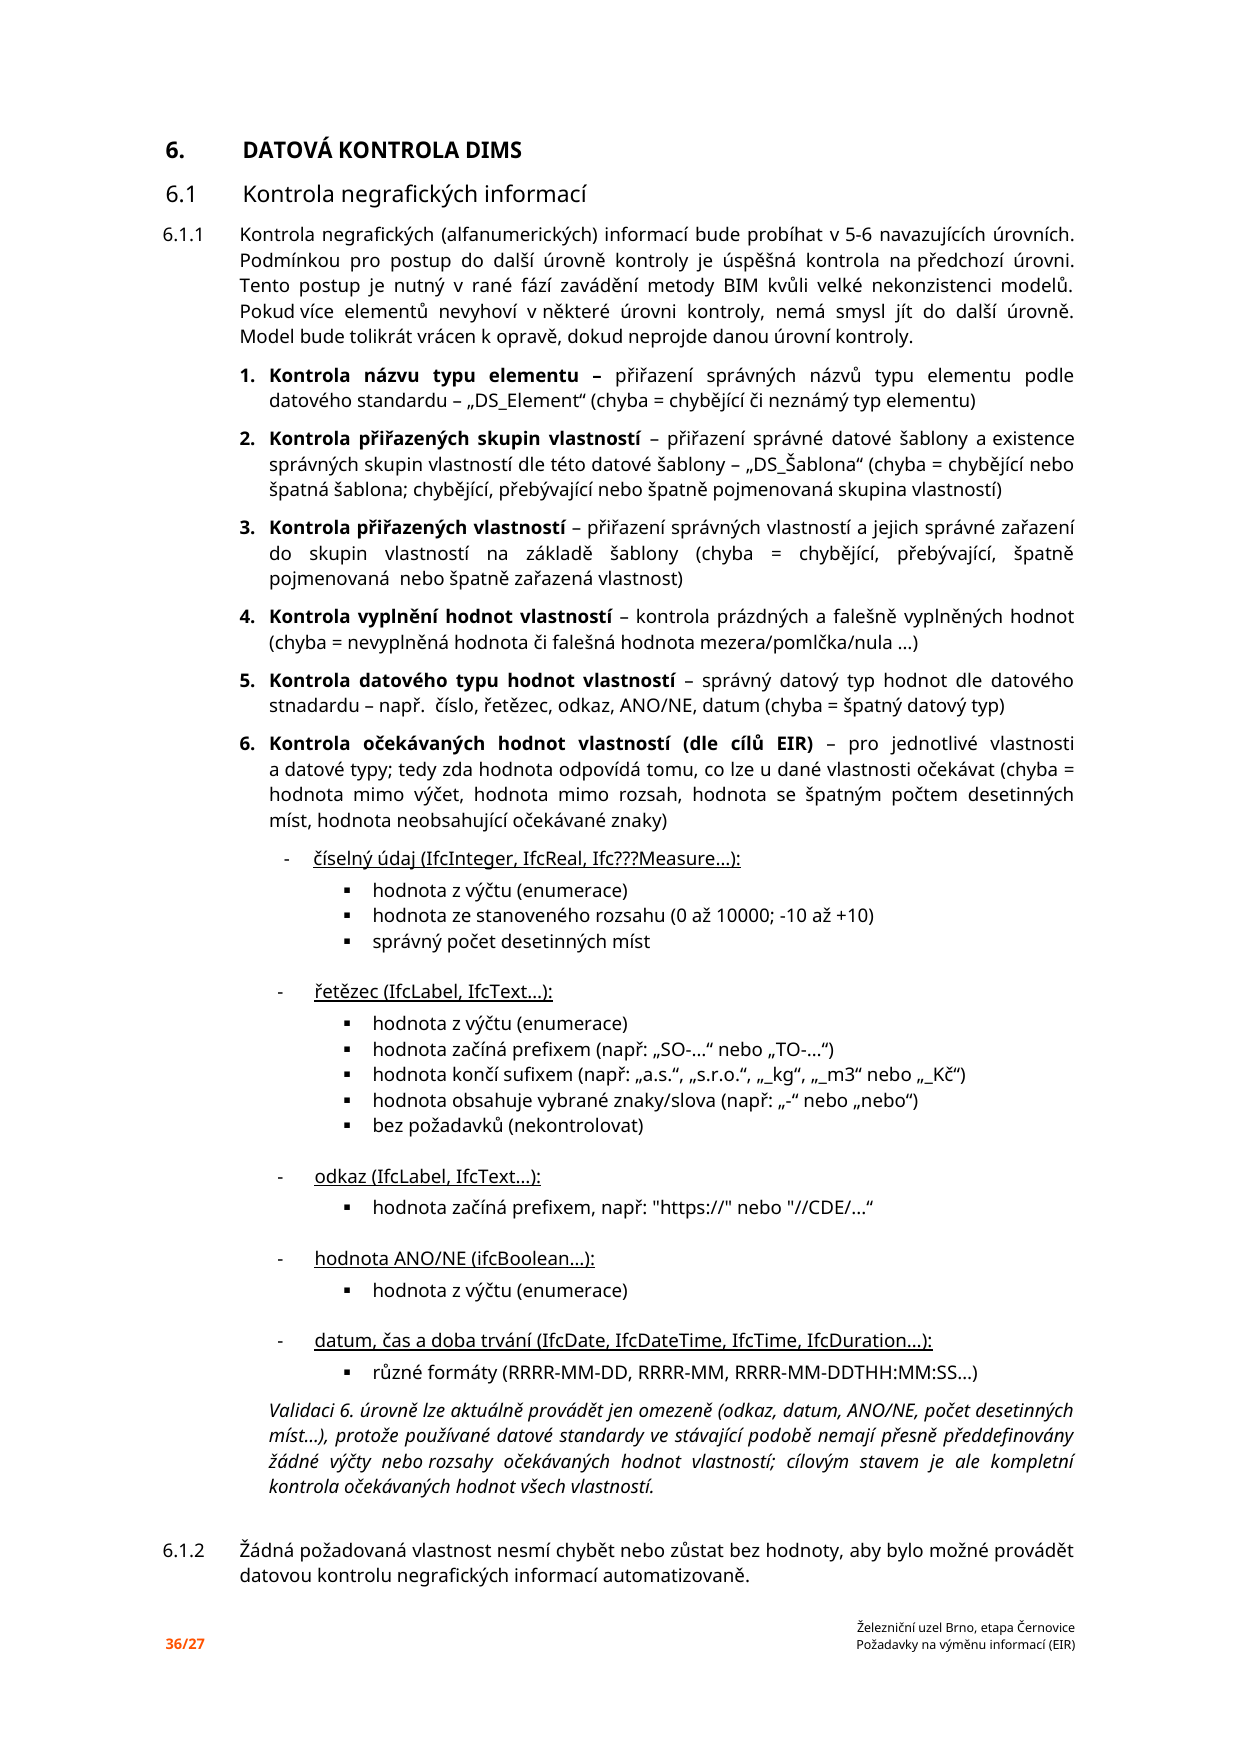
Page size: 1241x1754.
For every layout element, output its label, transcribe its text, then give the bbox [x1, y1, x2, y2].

list 2. Kontrola přiřazených skupin vlastností – přiřazení správné datové šablony a existence správných skupin vlastností dle této datové šablony – „DS_Šablona“ (chyba = chybějící nebo špatná šablona; chybějící, přebývající nebo špatně pojmenovaná skupina vlastností) [239, 425, 1075, 502]
list hodnota z výčtu (enumerace) [343, 877, 1075, 902]
list 5. Kontrola datového typu hodnot vlastností – správný datový typ hodnot dle datového stnadardu – např. číslo, řetězec, odkaz, ANO/NE, datum (chyba = špatný datový typ) [239, 667, 1075, 718]
list hodnota z výčtu (enumerace) [343, 1277, 1075, 1302]
list Validaci 6. úrovně lze aktuálně provádět jen omezeně (odkaz, datum, ANO/NE, počet desetinných míst…), protože používané datové standardy ve stávající podobě nemají přesně předdefinovány žádné výčty nebo rozsahy očekávaných hodnot vlastností; cílovým stavem je ale kompletní kontrola očekávaných hodnot všech vlastností. [269, 1397, 1075, 1499]
list bez požadavků (nekontrolovat) [343, 1112, 1075, 1138]
list různé formáty (RRRR-MM-DD, RRRR-MM, RRRR-MM-DDTHH:MM:SS…) [343, 1359, 1075, 1385]
text Kontrola negrafických (alfanumerických) informací bude probíhat v 5-6 navazujících úrovních. Podmínkou pro postup do další úrovně kontroly je úspěšná kontrola na předchozí úrovni. Tento postup je nutný v rané fází zavádění metody BIM kvůli velké nekonzistenci modelů. Pokud více elementů nevyhoví v některé úrovni kontroly, nemá smysl jít do další úrovně. Model bude tolikrát vrácen k opravě, dokud neprojde danou úrovní kontroly. [162, 222, 1075, 349]
list hodnota začíná prefixem (např: „SO-…“ nebo „TO-…“) [343, 1036, 1075, 1061]
list hodnota obsahuje vybrané znaky/slova (např: „-“ nebo „nebo“) [343, 1087, 1075, 1112]
list 4. Kontrola vyplnění hodnot vlastností – kontrola prázdných a falešně vyplněných hodnot (chyba = nevyplněná hodnota či falešná hodnota mezera/pomlčka/nula …) [239, 603, 1075, 654]
list číselný údaj (IfcInteger, IfcReal, Ifc???Measure…): [283, 845, 1075, 871]
list 6. Kontrola očekávaných hodnot vlastností (dle cílů EIR) – pro jednotlivé vlastnosti a datové typy; tedy zda hodnota odpovídá tomu, co lze u dané vlastnosti očekávat (chyba = hodnota mimo výčet, hodnota mimo rozsah, hodnota se špatným počtem desetinných míst, hodnota neobsahující očekávané znaky) [239, 731, 1075, 833]
list hodnota z výčtu (enumerace) [343, 1010, 1075, 1036]
list 3. Kontrola přiřazených vlastností – přiřazení správných vlastností a jejich správné zařazení do skupin vlastností na základě šablony (chyba = chybějící, přebývající, špatně pojmenovaná nebo špatně zařazená vlastnost) [239, 514, 1075, 591]
text Datová kontrola DiMS [165, 134, 1075, 166]
list správný počet desetinných míst [343, 928, 1075, 953]
list datum, čas a doba trvání (IfcDate, IfcDateTime, IfcTime, IfcDuration…): [277, 1327, 1075, 1353]
list hodnota začíná prefixem, např: "https://" nebo "//CDE/...“ [343, 1195, 1075, 1220]
text Žádná požadovaná vlastnost nesmí chybět nebo zůstat bez hodnoty, aby bylo možné provádět datovou kontrolu negrafických informací automatizovaně. [162, 1537, 1075, 1588]
list odkaz (IfcLabel, IfcText…): [277, 1163, 1075, 1188]
list hodnota ze stanoveného rozsahu (0 až 10000; -10 až +10) [343, 902, 1075, 928]
list hodnota ANO/NE (ifcBoolean…): [277, 1245, 1075, 1271]
list 1. Kontrola názvu typu elementu – přiřazení správných názvů typu elementu podle datového standardu – „DS_Element“ (chyba = chybějící či neznámý typ elementu) [239, 362, 1075, 413]
list hodnota končí sufixem (např: „a.s.“, „s.r.o.“, „_kg“, „_m3“ nebo „_Kč“) [343, 1061, 1075, 1087]
list řetězec (IfcLabel, IfcText…): [277, 978, 1075, 1004]
text Kontrola negrafických informací [165, 178, 1075, 209]
